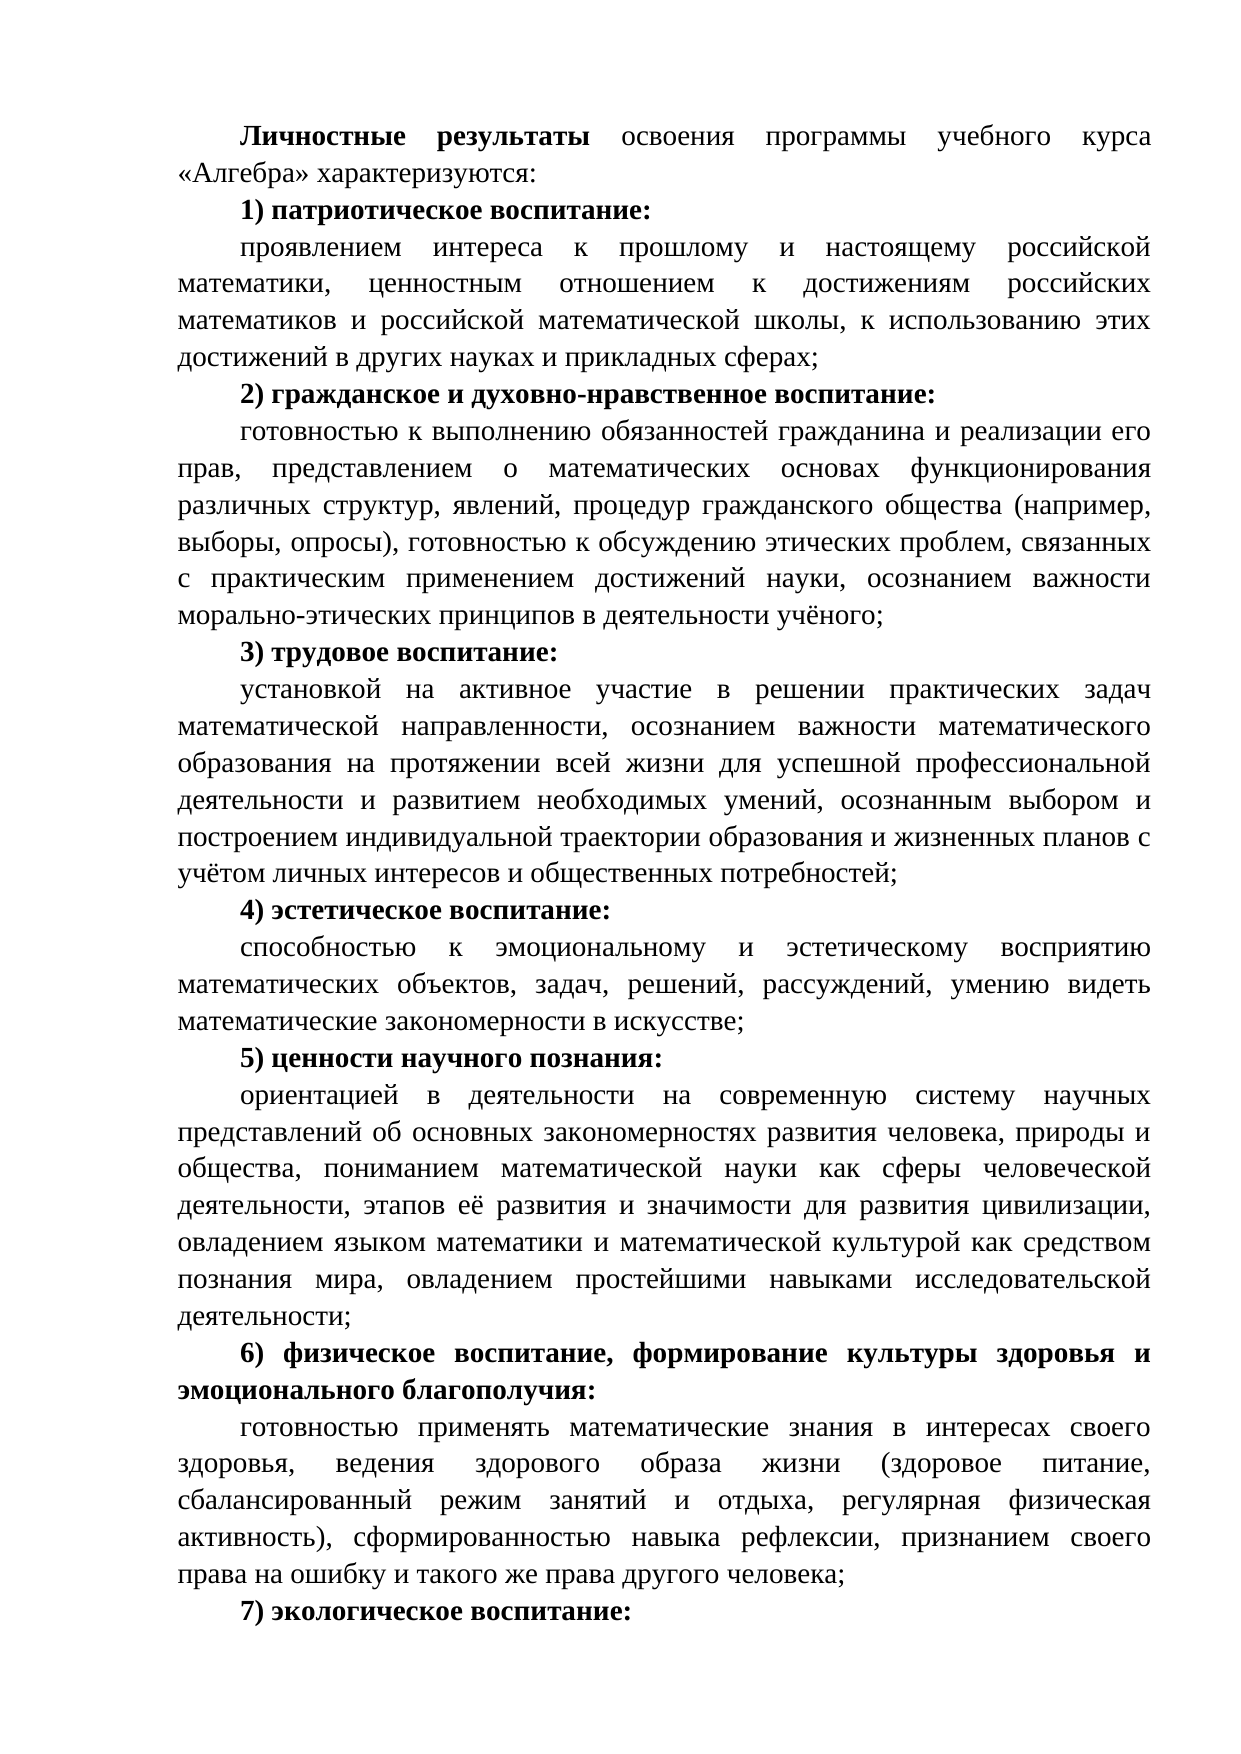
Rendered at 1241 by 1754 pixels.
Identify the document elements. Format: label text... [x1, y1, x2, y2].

text готовностью применять математические знания в интересах своего здоровья, ведения здорового образа жизни (здоровое питание, сбалансированный режим занятий и отдыха, регулярная физическая активность), сформированностью навыка рефлексии, признанием своего права на ошибку и такого же права другого человека; [177, 1409, 1152, 1590]
text 6) физическое воспитание, формирование культуры здоровья и эмоционального благополучия: [177, 1335, 1152, 1405]
text 7) экологическое воспитание: [177, 1593, 1152, 1627]
text готовностью к выполнению обязанностей гражданина и реализации его прав, представлением о математических основах функционирования различных структур, явлений, процедур гражданского общества (например, выборы, опросы), готовностью к обсуждению этических проблем, связанных с практическим применением достижений науки, осознанием важности морально-этических принципов в деятельности учёного; [177, 413, 1152, 631]
text проявлением интереса к прошлому и настоящему российской математики, ценностным отношением к достижениям российских математиков и российской математической школы, к использованию этих достижений в других науках и прикладных сферах; [177, 229, 1152, 373]
text 3) трудовое воспитание: [177, 634, 1152, 668]
text 1) патриотическое воспитание: [177, 192, 1152, 225]
text установкой на активное участие в решении практических задач математической направленности, осознанием важности математического образования на протяжении всей жизни для успешной профессиональной деятельности и развитием необходимых умений, осознанным выбором и построением индивидуальной траектории образования и жизненных планов с учётом личных интересов и общественных потребностей; [177, 671, 1152, 889]
text 4) эстетическое воспитание: [177, 892, 1152, 926]
text ориентацией в деятельности на современную систему научных представлений об основных закономерностях развития человека, природы и общества, пониманием математической науки как сферы человеческой деятельности, этапов её развития и значимости для развития цивилизации, овладением языком математики и математической культурой как средством познания мира, овладением простейшими навыками исследовательской деятельности; [177, 1077, 1152, 1332]
text 2) гражданское и духовно-нравственное воспитание: [177, 376, 1152, 410]
text Личностные результаты освоения программы учебного курса «Алгебра» характеризуются: [177, 118, 1152, 188]
text 5) ценности научного познания: [177, 1040, 1152, 1073]
text способностью к эмоциональному и эстетическому восприятию математических объектов, задач, решений, рассуждений, умению видеть математические закономерности в искусстве; [177, 929, 1152, 1037]
